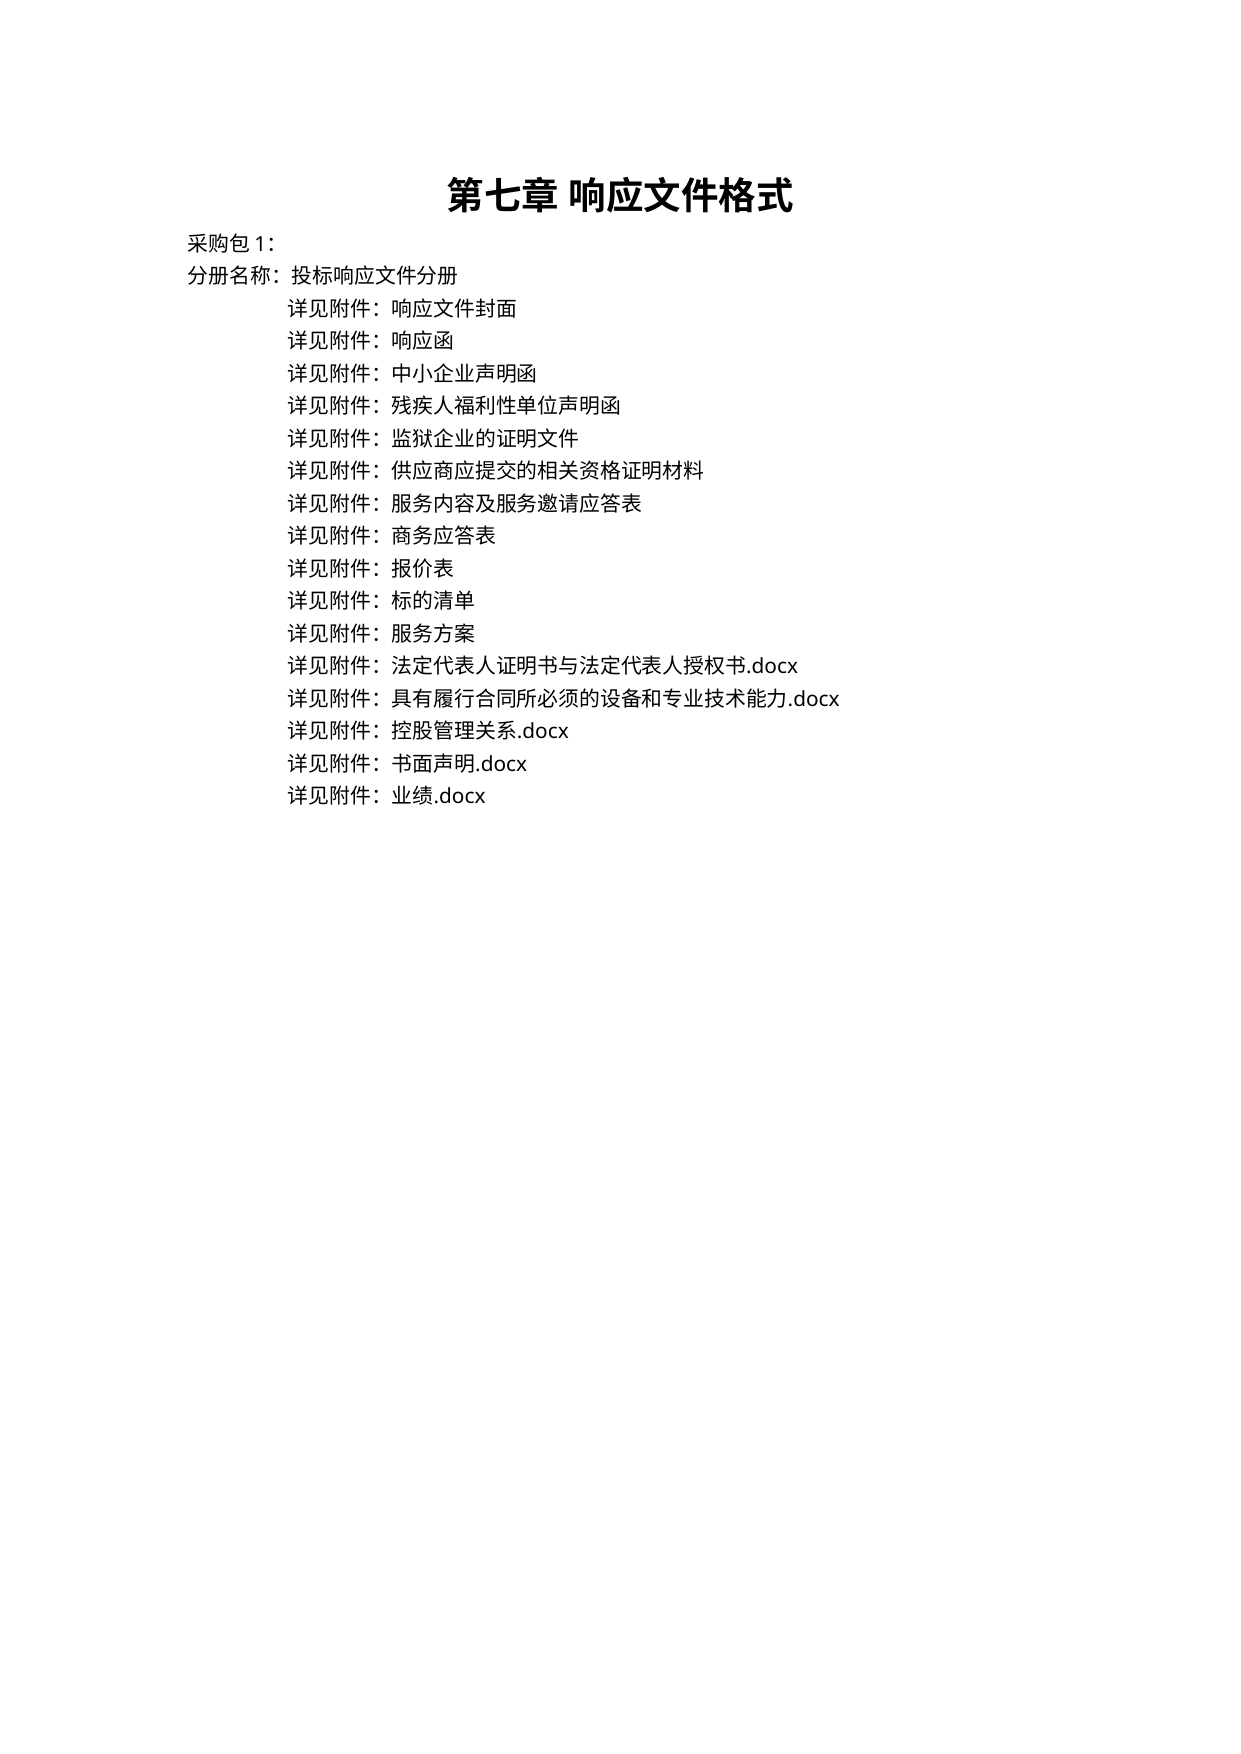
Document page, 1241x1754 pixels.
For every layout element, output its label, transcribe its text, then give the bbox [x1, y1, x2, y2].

text 详见附件：监狱企业的证明文件 [187, 422, 1053, 454]
text 详见附件：中小企业声明函 [187, 357, 1053, 389]
text 详见附件：供应商应提交的相关资格证明材料 [187, 454, 1053, 487]
text 详见附件：响应函 [187, 324, 1053, 357]
text 详见附件：标的清单 [187, 584, 1053, 617]
text 详见附件：法定代表人证明书与法定代表人授权书.docx [187, 649, 1053, 682]
text 第七章 响应文件格式 [187, 162, 1053, 227]
text 详见附件：残疾人福利性单位声明函 [187, 389, 1053, 422]
text 详见附件：商务应答表 [187, 519, 1053, 552]
text 详见附件：控股管理关系.docx [187, 714, 1053, 747]
text 详见附件：书面声明.docx [187, 747, 1053, 779]
text 详见附件：服务方案 [187, 617, 1053, 649]
text 详见附件：业绩.docx [187, 779, 1053, 812]
text 详见附件：服务内容及服务邀请应答表 [187, 487, 1053, 519]
text 分册名称：投标响应文件分册 [187, 259, 1053, 292]
text 采购包1： [187, 227, 1053, 259]
text 详见附件：报价表 [187, 552, 1053, 584]
text 详见附件：具有履行合同所必须的设备和专业技术能力.docx [187, 682, 1053, 714]
text 详见附件：响应文件封面 [187, 292, 1053, 324]
